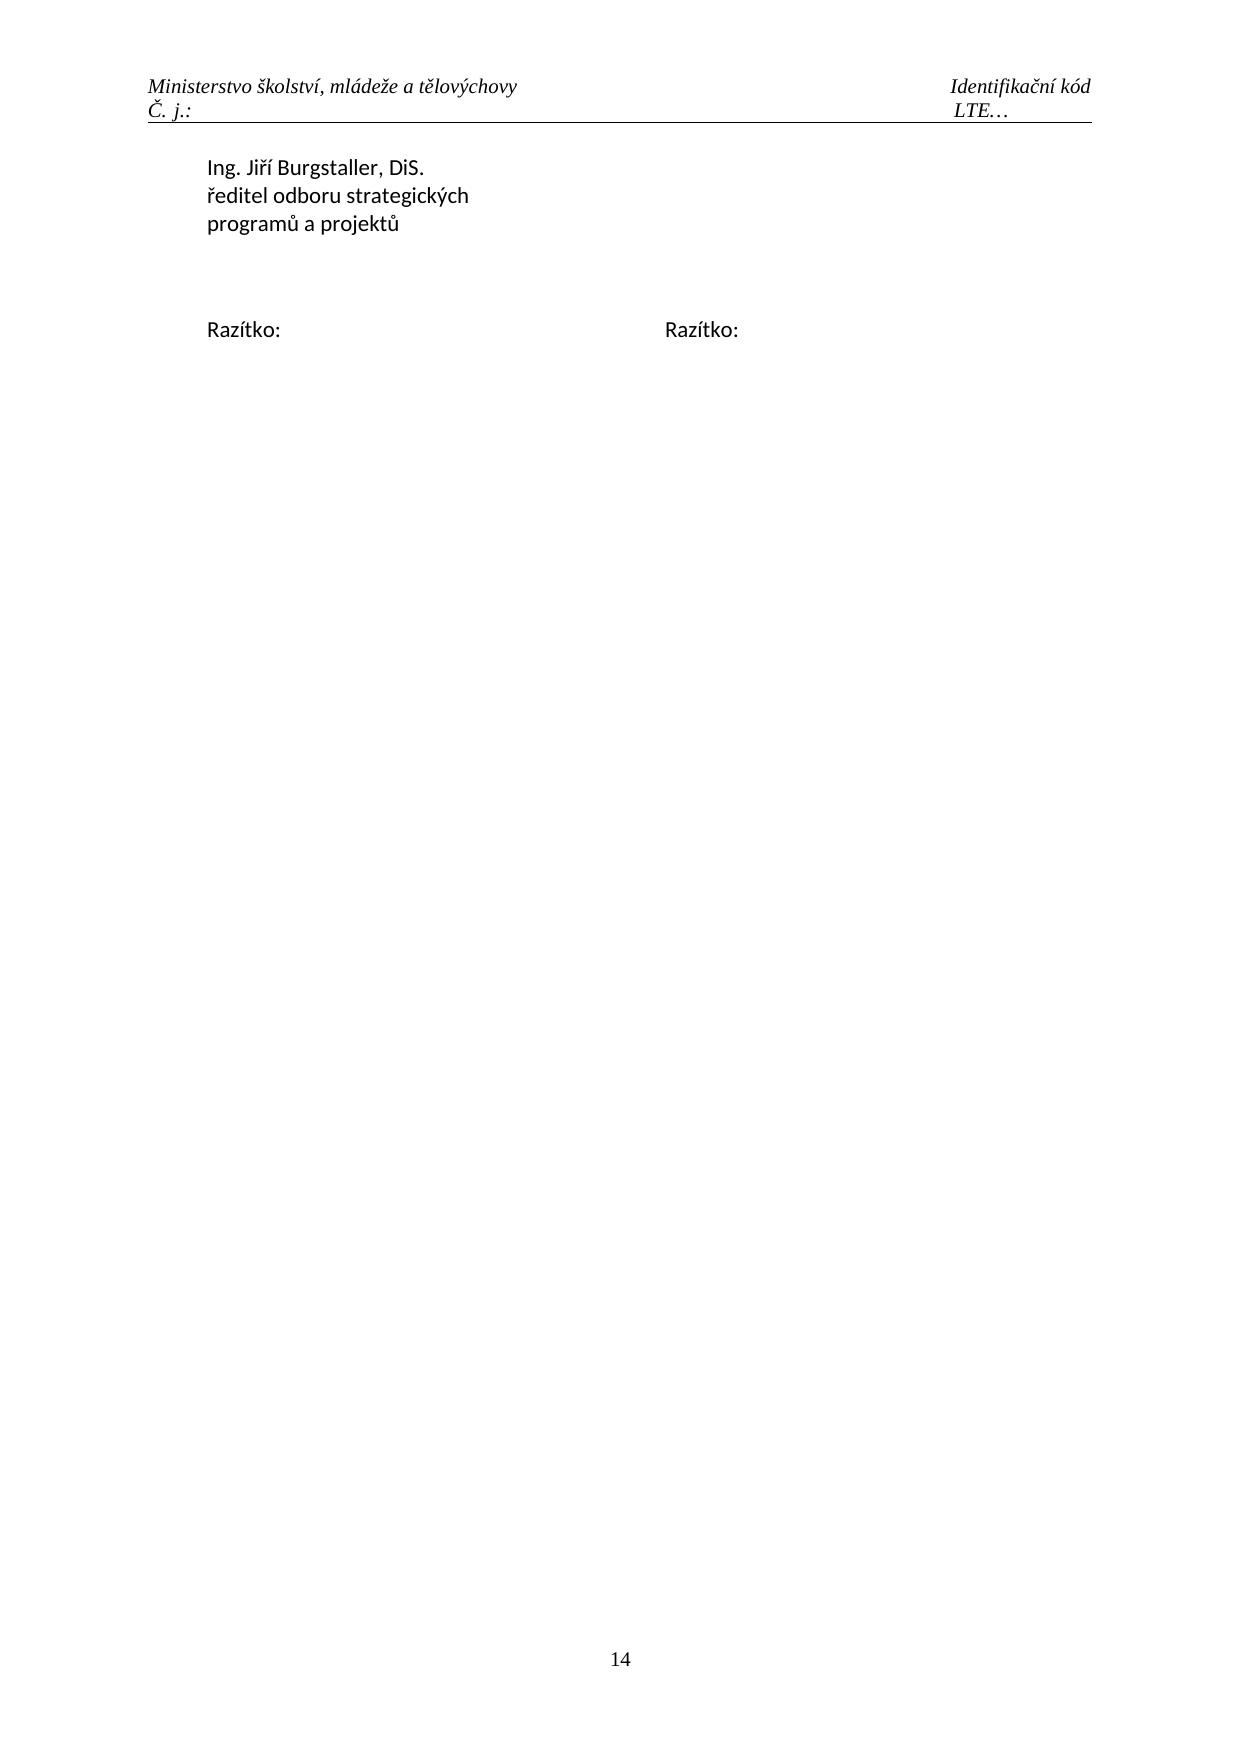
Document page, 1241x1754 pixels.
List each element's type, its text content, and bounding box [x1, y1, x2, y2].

text ředitel odboru strategických [148, 181, 1092, 209]
text programů a projektů [148, 209, 1092, 237]
text Ing. Jiří Burgstaller, DiS. [148, 153, 1092, 181]
text Razítko: Razítko: [148, 315, 1092, 343]
